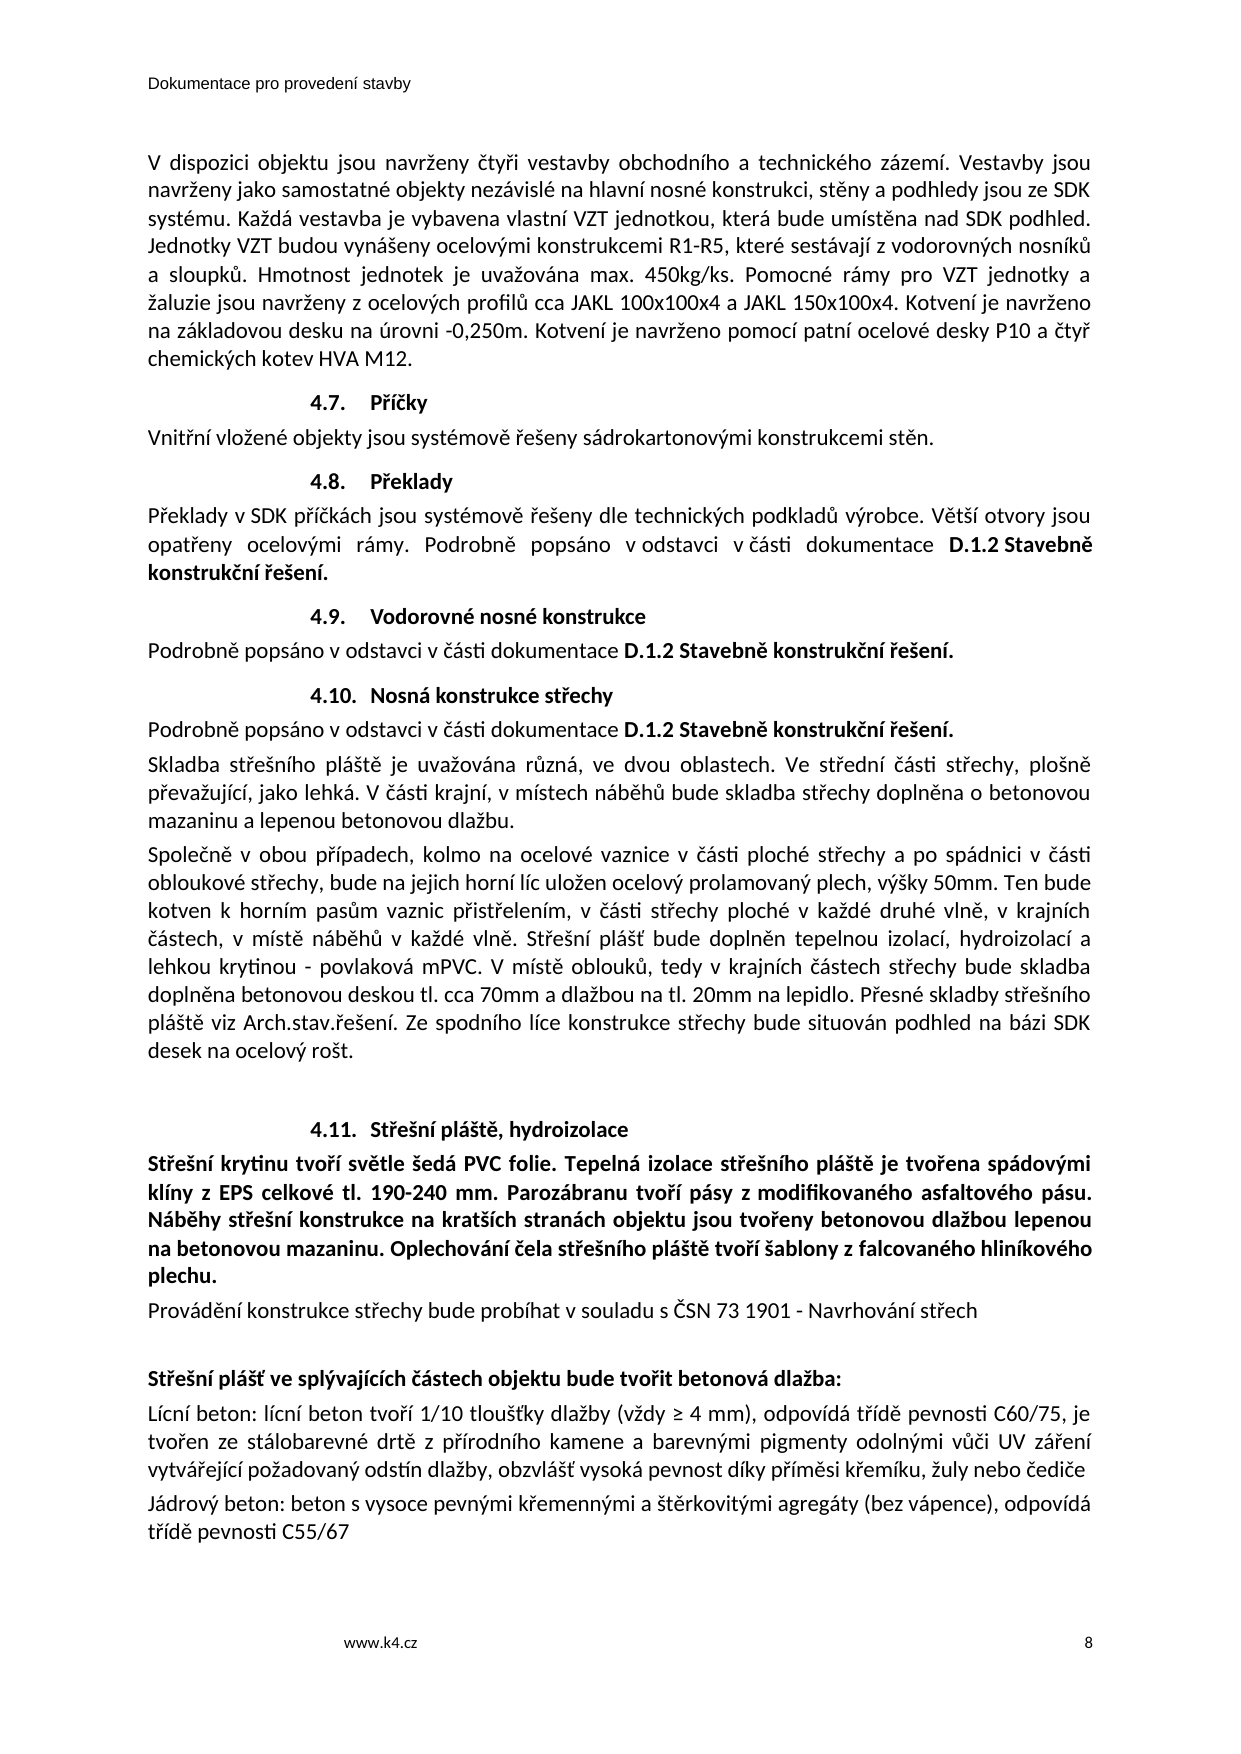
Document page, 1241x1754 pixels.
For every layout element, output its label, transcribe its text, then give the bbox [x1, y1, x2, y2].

subtitle Vodorovné nosné konstrukce [310, 602, 1093, 630]
text V dispozici objektu jsou navrženy čtyři vestavby obchodního a technického zázemí. Vestavby jsou navrženy jako samostatné objekty nezávislé na hlavní nosné konstrukci, stěny a podhledy jsou ze SDK systému. Každá vestavba je vybavena vlastní VZT jednotkou, která bude umístěna nad SDK podhled. Jednotky VZT budou vynášeny ocelovými konstrukcemi R1-R5, které sestávají z vodorovných nosníků a sloupků. Hmotnost jednotek je uvažována max. 450kg/ks. Pomocné rámy pro VZT jednotky a žaluzie jsou navrženy z ocelových profilů cca JAKL 100x100x4 a JAKL 150x100x4. Kotvení je navrženo na základovou desku na úrovni -0,250m. Kotvení je navrženo pomocí patní ocelové desky P10 a čtyř chemických kotev HVA M12. [148, 148, 1093, 372]
subtitle Příčky [310, 388, 1093, 416]
text Podrobně popsáno v odstavci v části dokumentace D.1.2 Stavebně konstrukční řešení. [148, 637, 1093, 665]
subtitle Střešní pláště, hydroizolace [310, 1115, 1093, 1143]
text Překlady v SDK příčkách jsou systémově řešeny dle technických podkladů výrobce. Větší otvory jsou opatřeny ocelovými rámy. Podrobně popsáno v odstavci v části dokumentace D.1.2 Stavebně konstrukční řešení. [148, 502, 1093, 586]
subtitle Nosná konstrukce střechy [310, 681, 1093, 709]
text Podrobně popsáno v odstavci v části dokumentace D.1.2 Stavebně konstrukční řešení. [148, 716, 1093, 744]
text Střešní krytinu tvoří světle šedá PVC folie. Tepelná izolace střešního pláště je tvořena spádovými klíny z EPS celkové tl. 190-240 mm. Parozábranu tvoří pásy z modifikovaného asfaltového pásu. Náběhy střešní konstrukce na kratších stranách objektu jsou tvořeny betonovou dlažbou lepenou na betonovou mazaninu. Oplechování čela střešního pláště tvoří šablony z falcovaného hliníkového plechu. [148, 1149, 1093, 1290]
text Vnitřní vložené objekty jsou systémově řešeny sádrokartonovými konstrukcemi stěn. [148, 423, 1093, 451]
text Společně v obou případech, kolmo na ocelové vaznice v části ploché střechy a po spádnici v části obloukové střechy, bude na jejich horní líc uložen ocelový prolamovaný plech, výšky 50mm. Ten bude kotven k horním pasům vaznic přistřelením, v části střechy ploché v každé druhé vlně, v krajních částech, v místě náběhů v každé vlně. Střešní plášť bude doplněn tepelnou izolací, hydroizolací a lehkou krytinou - povlaková mPVC. V místě oblouků, tedy v krajních částech střechy bude skladba doplněna betonovou deskou tl. cca 70mm a dlažbou na tl. 20mm na lepidlo. Přesné skladby střešního pláště viz Arch.stav.řešení. Ze spodního líce konstrukce střechy bude situován podhled na bázi SDK desek na ocelový rošt. [148, 840, 1093, 1064]
text Jádrový beton: beton s vysoce pevnými křemennými a štěrkovitými agregáty (bez vápence), odpovídá třídě pevnosti C55/67 [148, 1489, 1093, 1545]
text Provádění konstrukce střechy bude probíhat v souladu s ČSN 73 1901 - Navrhování střech [148, 1296, 1093, 1324]
text Skladba střešního pláště je uvažována různá, ve dvou oblastech. Ve střední části střechy, plošně převažující, jako lehká. V části krajní, v místech náběhů bude skladba střechy doplněna o betonovou mazaninu a lepenou betonovou dlažbu. [148, 750, 1093, 834]
text Střešní plášť ve splývajících částech objektu bude tvořit betonová dlažba: [148, 1364, 1093, 1392]
subtitle Překlady [310, 467, 1093, 495]
text Lícní beton: lícní beton tvoří 1/10 tloušťky dlažby (vždy ≥ 4 mm), odpovídá třídě pevnosti C60/75, je tvořen ze stálobarevné drtě z přírodního kamene a barevnými pigmenty odolnými vůči UV záření vytvářející požadovaný odstín dlažby, obzvlášť vysoká pevnost díky příměsi křemíku, žuly nebo čediče [148, 1399, 1093, 1483]
